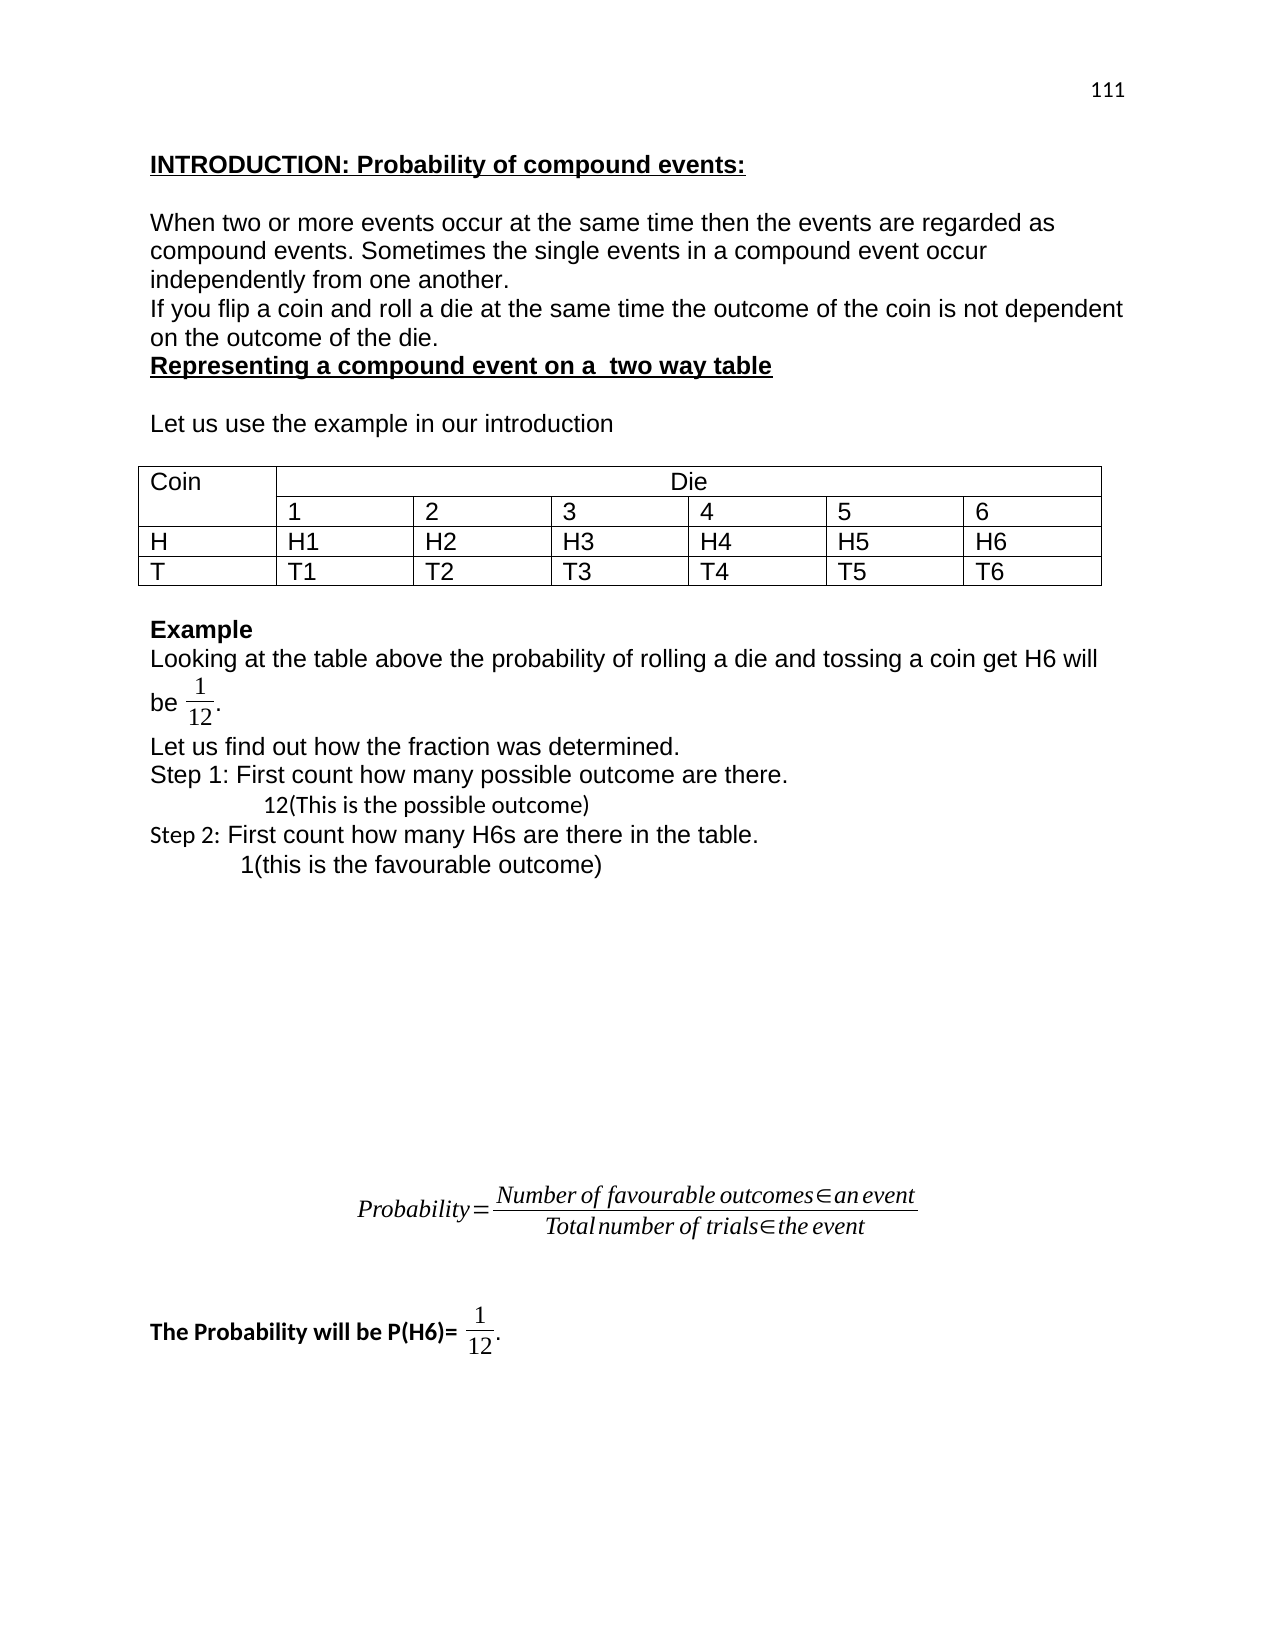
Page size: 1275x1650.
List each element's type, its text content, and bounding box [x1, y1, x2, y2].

table_cell T1 [277, 557, 413, 585]
table_cell 3 [552, 497, 688, 526]
table_cell H1 [277, 527, 413, 556]
text When two or more events occur at the same time then the events are regarded as compound events. Sometimes the single events in a compound event occur independently from one another. [150, 207, 1125, 294]
table_cell T3 [552, 557, 688, 585]
table_cell 4 [689, 497, 826, 526]
table_cell T6 [964, 557, 1101, 585]
table_cell H2 [414, 527, 551, 556]
text If you flip a coin and roll a die at the same time the outcome of the coin is not dependent on the outcome of the die. [150, 294, 1125, 351]
table_header Die [277, 467, 1101, 496]
table_cell 5 [827, 497, 963, 526]
table_cell 2 [414, 497, 551, 526]
text INTRODUCTION: Probability of compound events: [150, 150, 1125, 179]
table_cell H [139, 527, 276, 556]
table_cell T5 [827, 557, 963, 585]
text Step 2: First count how many H6s are there in the table. [150, 820, 1125, 850]
table_cell H5 [827, 527, 963, 556]
table_cell H4 [689, 527, 826, 556]
text Example [150, 615, 1125, 644]
table_cell T [139, 557, 276, 585]
table_cell 1 [277, 497, 413, 526]
text 12(This is the possible outcome) [150, 789, 1125, 820]
text Step 1: First count how many possible outcome are there. [150, 760, 1125, 789]
table_cell H6 [964, 527, 1101, 556]
table_cell H3 [552, 527, 688, 556]
text Representing a compound event on a two way table [150, 351, 1125, 380]
text Looking at the table above the probability of rolling a die and tossing a coin get H6 will be . [150, 644, 1125, 732]
text 1(this is the favourable outcome) [150, 850, 1125, 879]
text Let us find out how the fraction was determined. [150, 732, 1125, 760]
table_cell 6 [964, 497, 1101, 526]
table_header Coin [139, 467, 276, 526]
table_cell T4 [689, 557, 826, 585]
table_cell T2 [414, 557, 551, 585]
text The Probability will be P(H6)= . [150, 1302, 1125, 1361]
text Let us use the example in our introduction [150, 409, 1125, 437]
